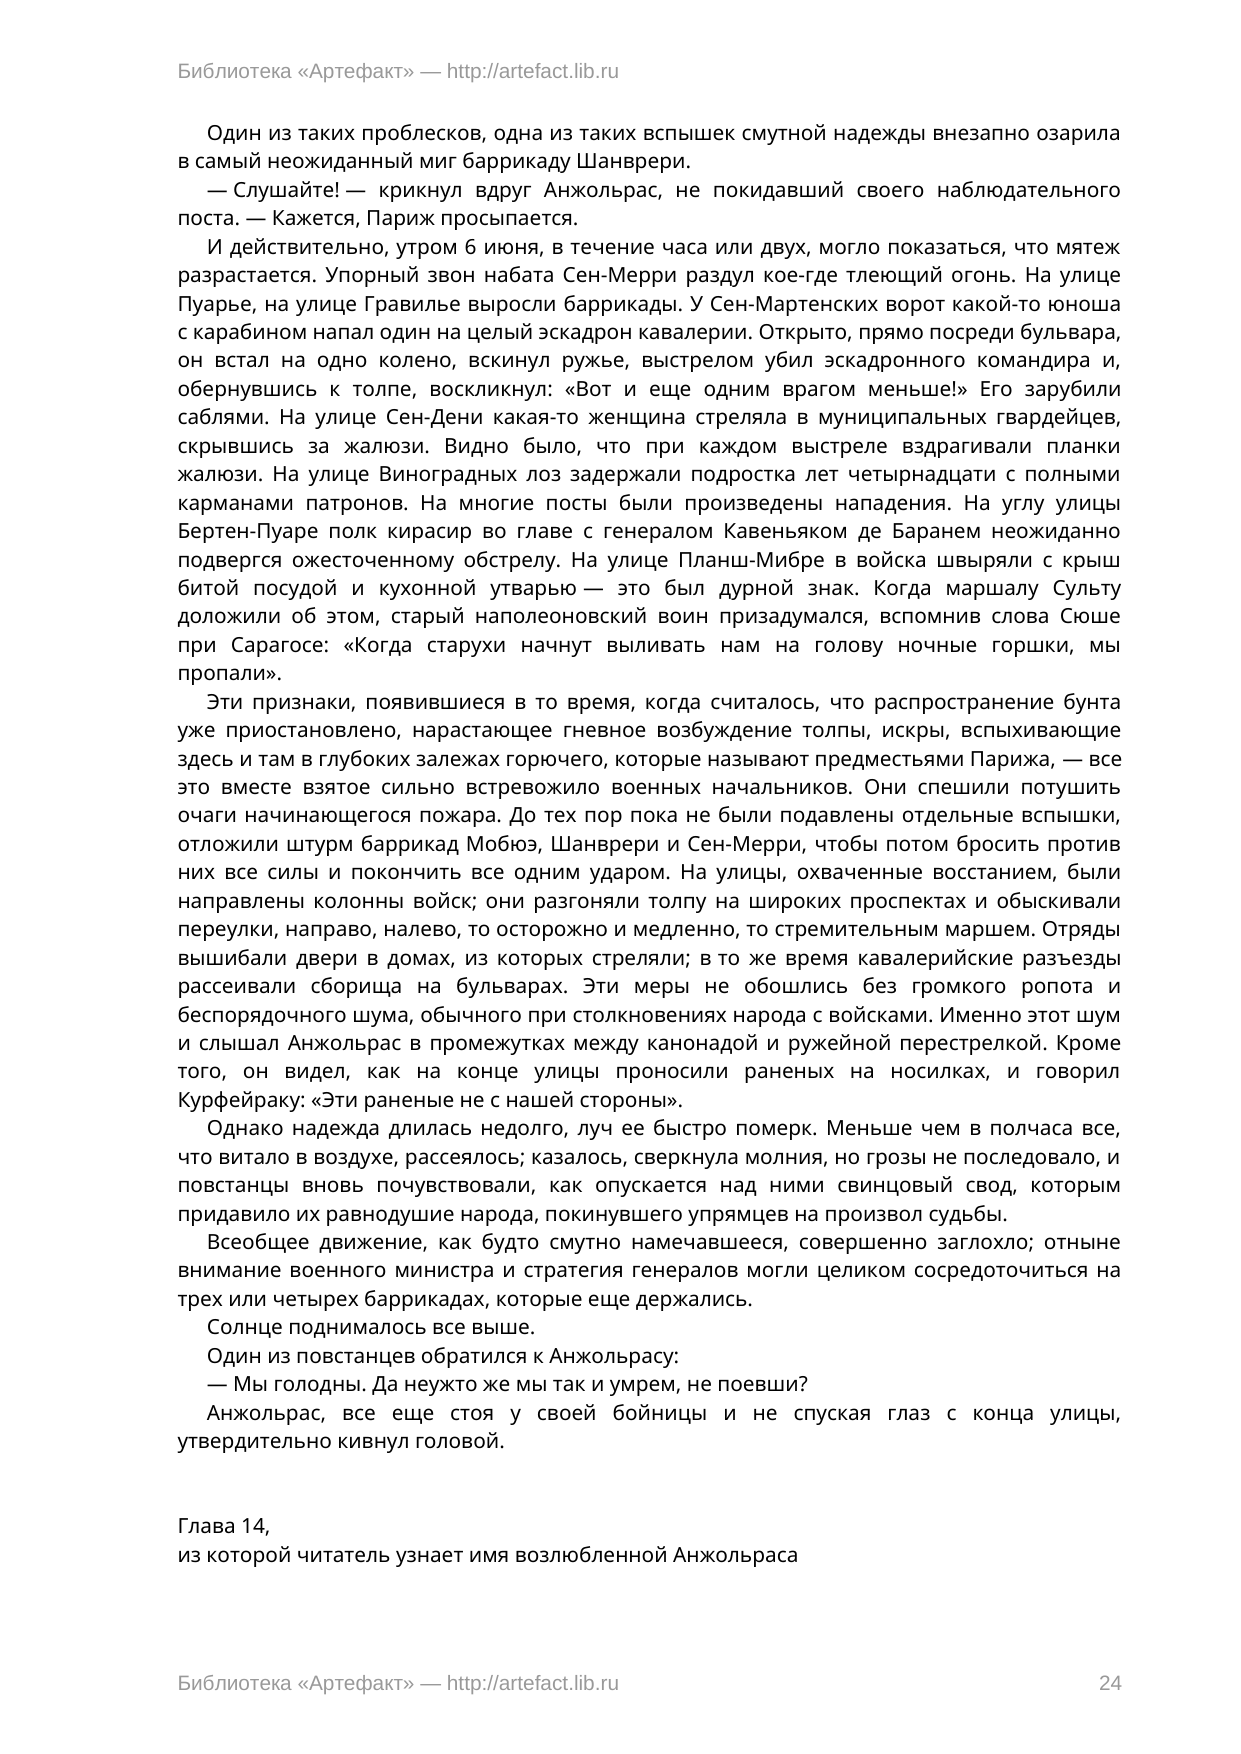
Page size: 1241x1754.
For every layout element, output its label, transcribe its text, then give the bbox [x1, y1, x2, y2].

subtitle из которой читатель узнает имя возлюбленной Анжольраса [177, 1540, 1122, 1568]
text Анжольрас, все еще стоя у своей бойницы и не спуская глаз с конца улицы, утвердительно кивнул головой. [177, 1398, 1122, 1455]
text Однако надежда длилась недолго, луч ее быстро померк. Меньше чем в полчаса все, что витало в воздухе, рассеялось; казалось, сверкнула молния, но грозы не последовало, и повстанцы вновь почувствовали, как опускается над ними свинцовый свод, которым придавило их равнодушие народа, покинувшего упрямцев на произвол судьбы. [177, 1113, 1122, 1227]
text Один из повстанцев обратился к Анжольрасу: [177, 1341, 1122, 1369]
text Один из таких проблесков, одна из таких вспышек смутной надежды внезапно озарила в самый неожиданный миг баррикаду Шанврери. [177, 118, 1122, 175]
text — Слушайте! — крикнул вдруг Анжольрас, не покидавший своего наблюдательного поста. — Кажется, Париж просыпается. [177, 175, 1122, 232]
subtitle Глава 14, [177, 1512, 1122, 1540]
text — Мы голодны. Да неужто же мы так и умрем, не поевши? [177, 1369, 1122, 1398]
text Эти признаки, появившиеся в то время, когда считалось, что распространение бунта уже приостановлено, нарастающее гневное возбуждение толпы, искры, вспыхивающие здесь и там в глубоких залежах горючего, которые называют предместьями Парижа, — все это вместе взятое сильно встревожило военных начальников. Они спешили потушить очаги начинающегося пожара. До тех пор пока не были подавлены отдельные вспышки, отложили штурм баррикад Мобюэ, Шанврери и Сен-Мерри, чтобы потом бросить против них все силы и покончить все одним ударом. На улицы, охваченные восстанием, были направлены колонны войск; они разгоняли толпу на широких проспектах и обыскивали переулки, направо, налево, то осторожно и медленно, то стремительным маршем. Отряды вышибали двери в домах, из которых стреляли; в то же время кавалерийские разъезды рассеивали сборища на бульварах. Эти меры не обошлись без громкого ропота и беспорядочного шума, обычного при столкновениях народа с войсками. Именно этот шум и слышал Анжольрас в промежутках между канонадой и ружейной перестрелкой. Кроме того, он видел, как на конце улицы проносили раненых на носилках, и говорил Курфейраку: «Эти раненые не с нашей стороны». [177, 687, 1122, 1113]
text И действительно, утром 6 июня, в течение часа или двух, могло показаться, что мятеж разрастается. Упорный звон набата Сен-Мерри раздул кое-где тлеющий огонь. На улице Пуарье, на улице Гравилье выросли баррикады. У Сен-Мартенских ворот какой-то юноша с карабином напал один на целый эскадрон кавалерии. Открыто, прямо посреди бульвара, он встал на одно колено, вскинул ружье, выстрелом убил эскадронного командира и, обернувшись к толпе, воскликнул: «Вот и еще одним врагом меньше!» Его зарубили саблями. На улице Сен-Дени какая-то женщина стреляла в муниципальных гвардейцев, скрывшись за жалюзи. Видно было, что при каждом выстреле вздрагивали планки жалюзи. На улице Виноградных лоз задержали подростка лет четырнадцати с полными карманами патронов. На многие посты были произведены нападения. На углу улицы Бертен-Пуаре полк кирасир во главе с генералом Кавеньяком де Баранем неожиданно подвергся ожесточенному обстрелу. На улице Планш-Мибре в войска швыряли с крыш битой посудой и кухонной утварью — это был дурной знак. Когда маршалу Сульту доложили об этом, старый наполеоновский воин призадумался, вспомнив слова Сюше при Сарагосе: «Когда старухи начнут выливать нам на голову ночные горшки, мы пропали». [177, 232, 1122, 687]
text Солнце поднималось все выше. [177, 1312, 1122, 1341]
text Всеобщее движение, как будто смутно намечавшееся, совершенно заглохло; отныне внимание военного министра и стратегия генералов могли целиком сосредоточиться на трех или четырех баррикадах, которые еще держались. [177, 1227, 1122, 1312]
